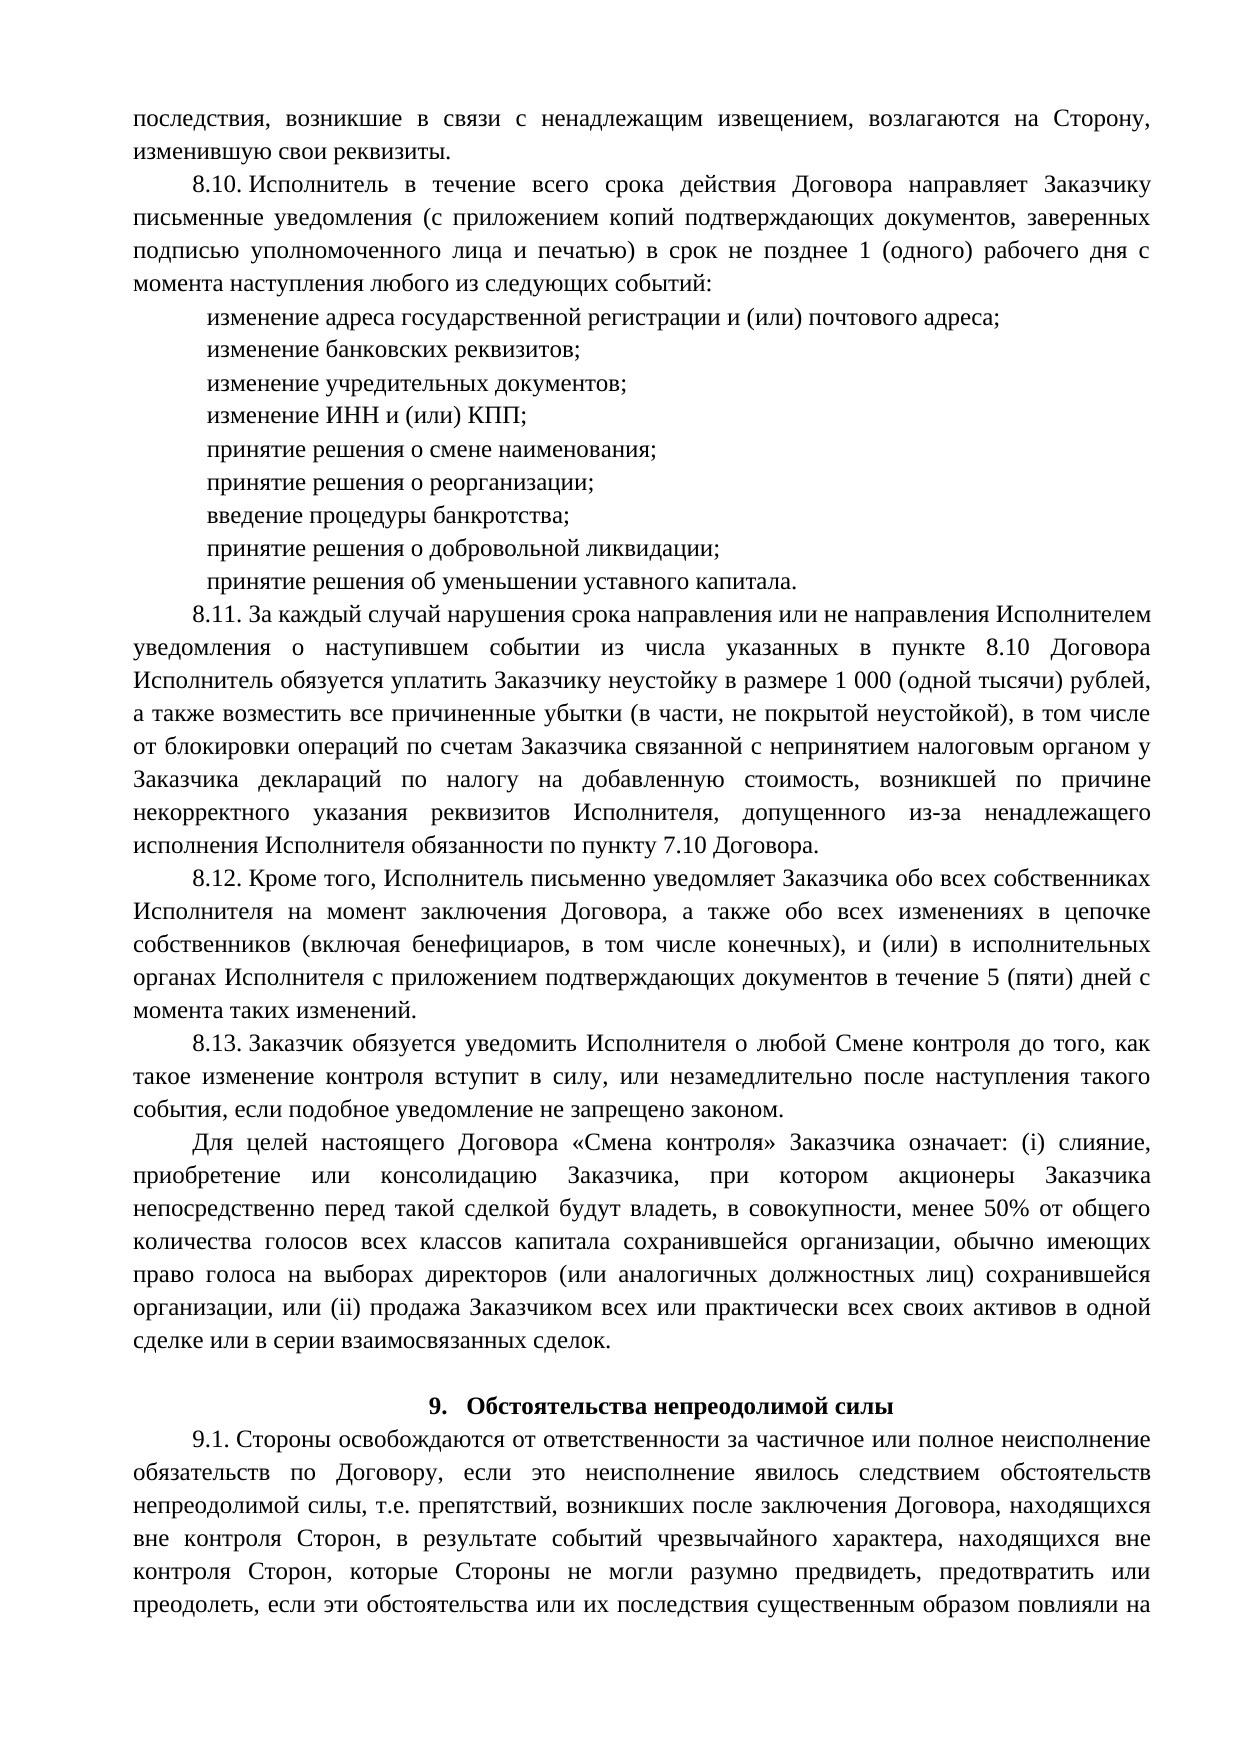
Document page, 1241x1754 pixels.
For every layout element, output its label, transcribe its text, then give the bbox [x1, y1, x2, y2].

text принятие решения о реорганизации; [133, 467, 1152, 495]
text изменение адреса государственной регистрации и (или) почтового адреса; [133, 302, 1152, 330]
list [133, 103, 1152, 165]
list Кроме того, Исполнитель письменно уведомляет Заказчика обо всех собственниках Исполнителя на момент заключения Договора, а также обо всех изменениях в цепочке собственников (включая бенефициаров, в том числе конечных), и (или) в исполнительных органах Исполнителя с приложением подтверждающих документов в течение 5 (пяти) дней с момента таких изменений. [133, 863, 1152, 1024]
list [133, 1424, 1152, 1618]
text изменение учредительных документов; [133, 368, 1152, 396]
text введение процедуры банкротства; [133, 500, 1152, 528]
list За каждый случай нарушения срока направления или не направления Исполнителем уведомления о наступившем событии из числа указанных в пункте 8.10 Договора Исполнитель обязуется уплатить Заказчику неустойку в размере 1 000 (одной тысячи) рублей, а также возместить все причиненные убытки (в части, не покрытой неустойкой), в том числе от блокировки операций по счетам Заказчика связанной с непринятием налоговым органом у Заказчика деклараций по налогу на добавленную стоимость, возникшей по причине некорректного указания реквизитов Исполнителя, допущенного из-за ненадлежащего исполнения Исполнителя обязанности по пункту 7.10 Договора. [133, 599, 1152, 859]
list Заказчик обязуется уведомить Исполнителя о любой Смене контроля до того, как такое изменение контроля вступит в силу, или незамедлительно после наступления такого события, если подобное уведомление не запрещено законом. [133, 1028, 1152, 1123]
text принятие решения об уменьшении уставного капитала. [133, 566, 1152, 594]
text Для целей настоящего Договора «Смена контроля» Заказчика означает: (i) слияние, приобретение или консолидацию Заказчика, при котором акционеры Заказчика непосредственно перед такой сделкой будут владеть, в совокупности, менее 50% от общего количества голосов всех классов капитала сохранившейся организации, обычно имеющих право голоса на выборах директоров (или аналогичных должностных лиц) сохранившейся организации, или (ii) продажа Заказчиком всех или практически всех своих активов в одной сделке или в серии взаимосвязанных сделок. [133, 1127, 1152, 1354]
text принятие решения о смене наименования; [133, 434, 1152, 462]
list Обстоятельства непреодолимой силы [170, 1391, 1152, 1420]
text изменение ИНН и (или) КПП; [133, 401, 1152, 429]
text принятие решения о добровольной ликвидации; [133, 533, 1152, 561]
list Исполнитель в течение всего срока действия Договора направляет Заказчику письменные уведомления (с приложением копий подтверждающих документов, заверенных подписью уполномоченного лица и печатью) в срок не позднее 1 (одного) рабочего дня с момента наступления любого из следующих событий: [133, 169, 1152, 297]
text изменение банковских реквизитов; [133, 334, 1152, 363]
